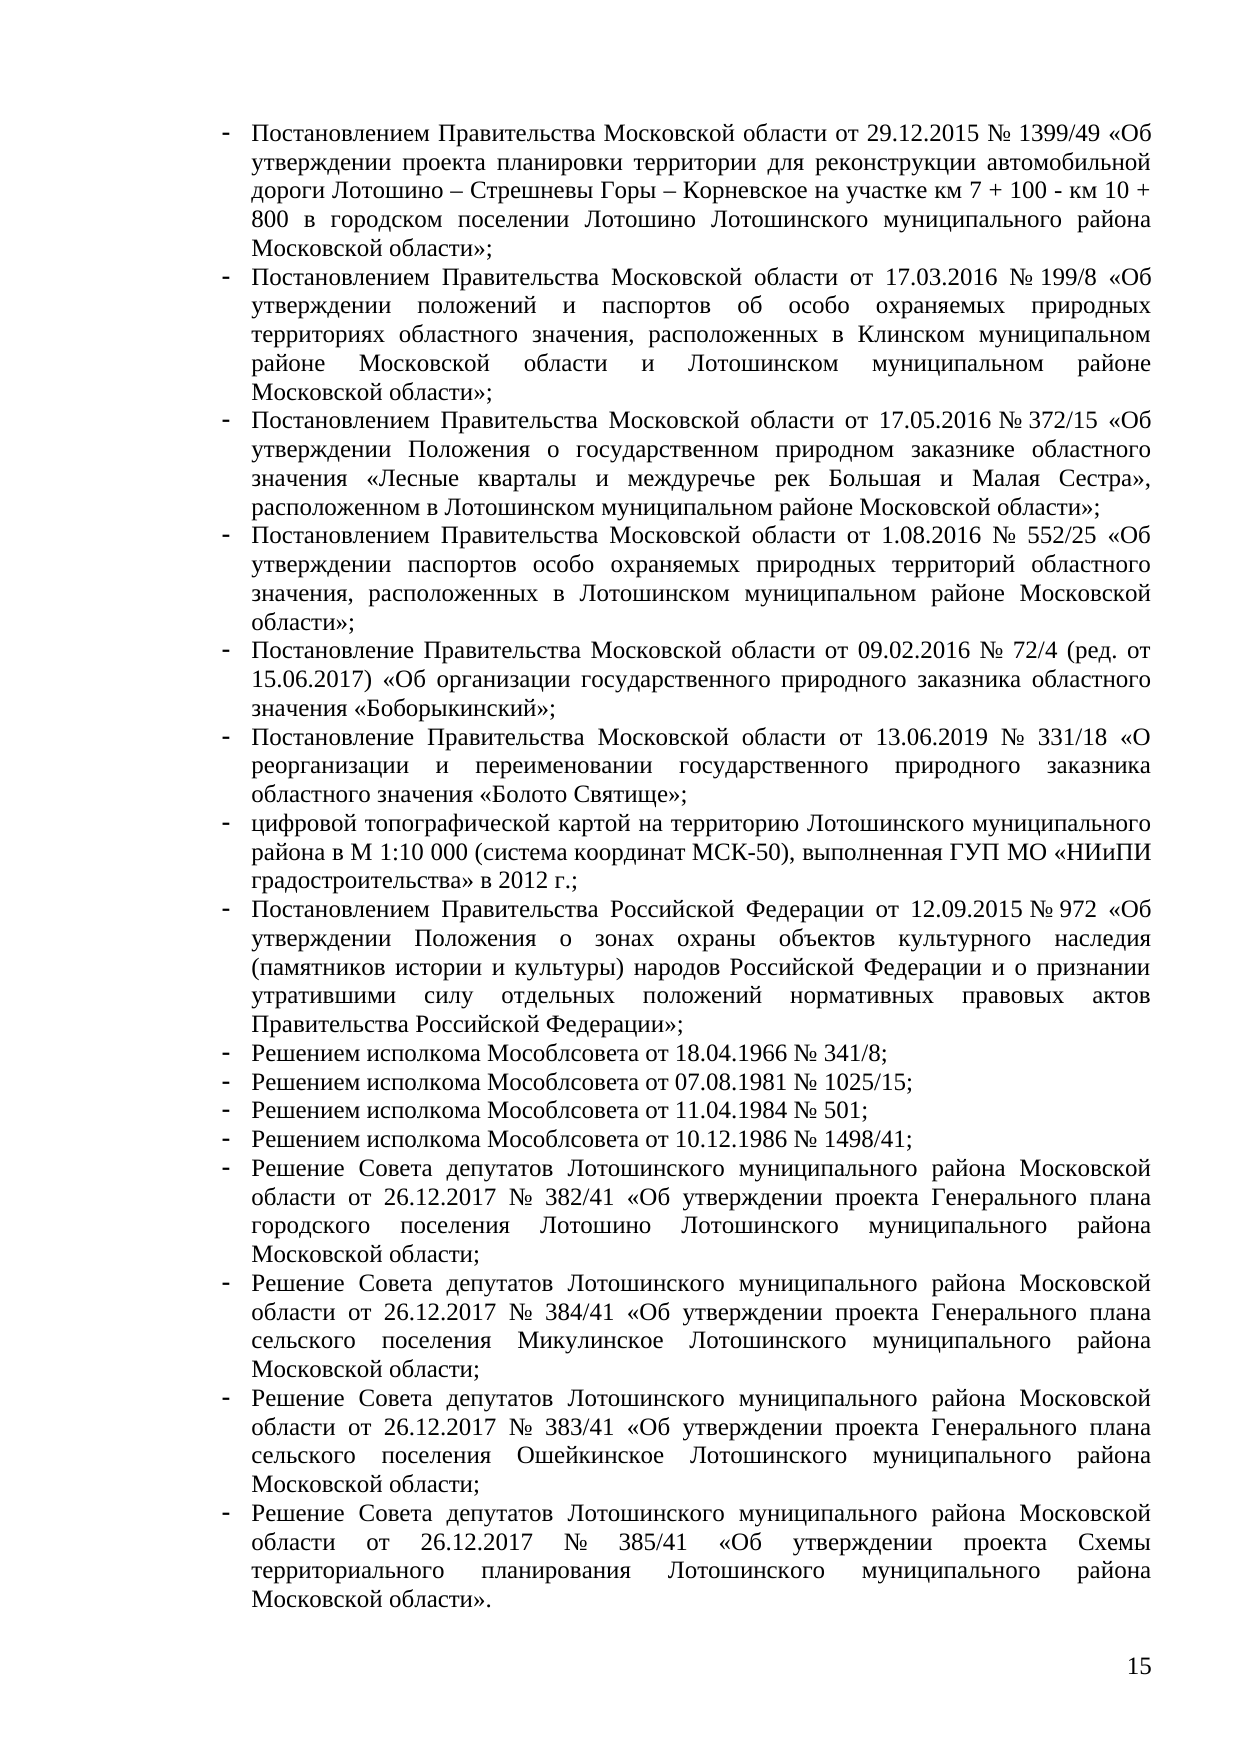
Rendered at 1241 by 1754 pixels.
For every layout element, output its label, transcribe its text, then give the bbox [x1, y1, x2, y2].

list Решением исполкома Мособлсовета от 10.12.1986 № 1498/41; [222, 1124, 1152, 1153]
list Решение Совета депутатов Лотошинского муниципального района Московской области от 26.12.2017 № 385/41 «Об утверждении проекта Схемы территориального планирования Лотошинского муниципального района Московской области». [222, 1498, 1152, 1613]
list Решением исполкома Мособлсовета от 07.08.1981 № 1025/15; [222, 1067, 1152, 1096]
list Постановлением Правительства Московской области от 17.05.2016 № 372/15 «Об утверждении Положения о государственном природном заказнике областного значения «Лесные кварталы и междуречье рек Большая и Малая Сестра», расположенном в Лотошинском муниципальном районе Московской области»; [222, 406, 1152, 521]
list Решение Совета депутатов Лотошинского муниципального района Московской области от 26.12.2017 № 383/41 «Об утверждении проекта Генерального плана сельского поселения Ошейкинское Лотошинского муниципального района Московской области; [222, 1383, 1152, 1498]
list Постановление Правительства Московской области от 09.02.2016 № 72/4 (ред. от 15.06.2017) «Об организации государственного природного заказника областного значения «Боборыкинский»; [222, 636, 1152, 722]
list Решением исполкома Мособлсовета от 18.04.1966 № 341/8; [222, 1038, 1152, 1067]
list Постановлением Правительства Московской области от 29.12.2015 № 1399/49 «Об утверждении проекта планировки территории для реконструкции автомобильной дороги Лотошино – Стрешневы Горы – Корневское на участке км 7 + 100 - км 10 + 800 в городском поселении Лотошино Лотошинского муниципального района Московской области»; [222, 118, 1152, 262]
list Решением исполкома Мособлсовета от 11.04.1984 № 501; [222, 1096, 1152, 1124]
list цифровой топографической картой на территорию Лотошинского муниципального района в М 1:10 000 (система координат МСК-50), выполненная ГУП МО «НИиПИ градостроительства» в 2012 г.; [222, 808, 1152, 894]
list Постановление Правительства Московской области от 13.06.2019 № 331/18 «О реорганизации и переименовании государственного природного заказника областного значения «Болото Святище»; [222, 722, 1152, 808]
list Постановлением Правительства Московской области от 17.03.2016 № 199/8 «Об утверждении положений и паспортов об особо охраняемых природных территориях областного значения, расположенных в Клинском муниципальном районе Московской области и Лотошинском муниципальном районе Московской области»; [222, 262, 1152, 406]
list Постановлением Правительства Российской Федерации от 12.09.2015 № 972 «Об утверждении Положения о зонах охраны объектов культурного наследия (памятников истории и культуры) народов Российской Федерации и о признании утратившими силу отдельных положений нормативных правовых актов Правительства Российской Федерации»; [222, 894, 1152, 1038]
list Постановлением Правительства Московской области от 1.08.2016 № 552/25 «Об утверждении паспортов особо охраняемых природных территорий областного значения, расположенных в Лотошинском муниципальном районе Московской области»; [222, 521, 1152, 636]
list Решение Совета депутатов Лотошинского муниципального района Московской области от 26.12.2017 № 384/41 «Об утверждении проекта Генерального плана сельского поселения Микулинское Лотошинского муниципального района Московской области; [222, 1268, 1152, 1383]
list Решение Совета депутатов Лотошинского муниципального района Московской области от 26.12.2017 № 382/41 «Об утверждении проекта Генерального плана городского поселения Лотошино Лотошинского муниципального района Московской области; [222, 1153, 1152, 1268]
